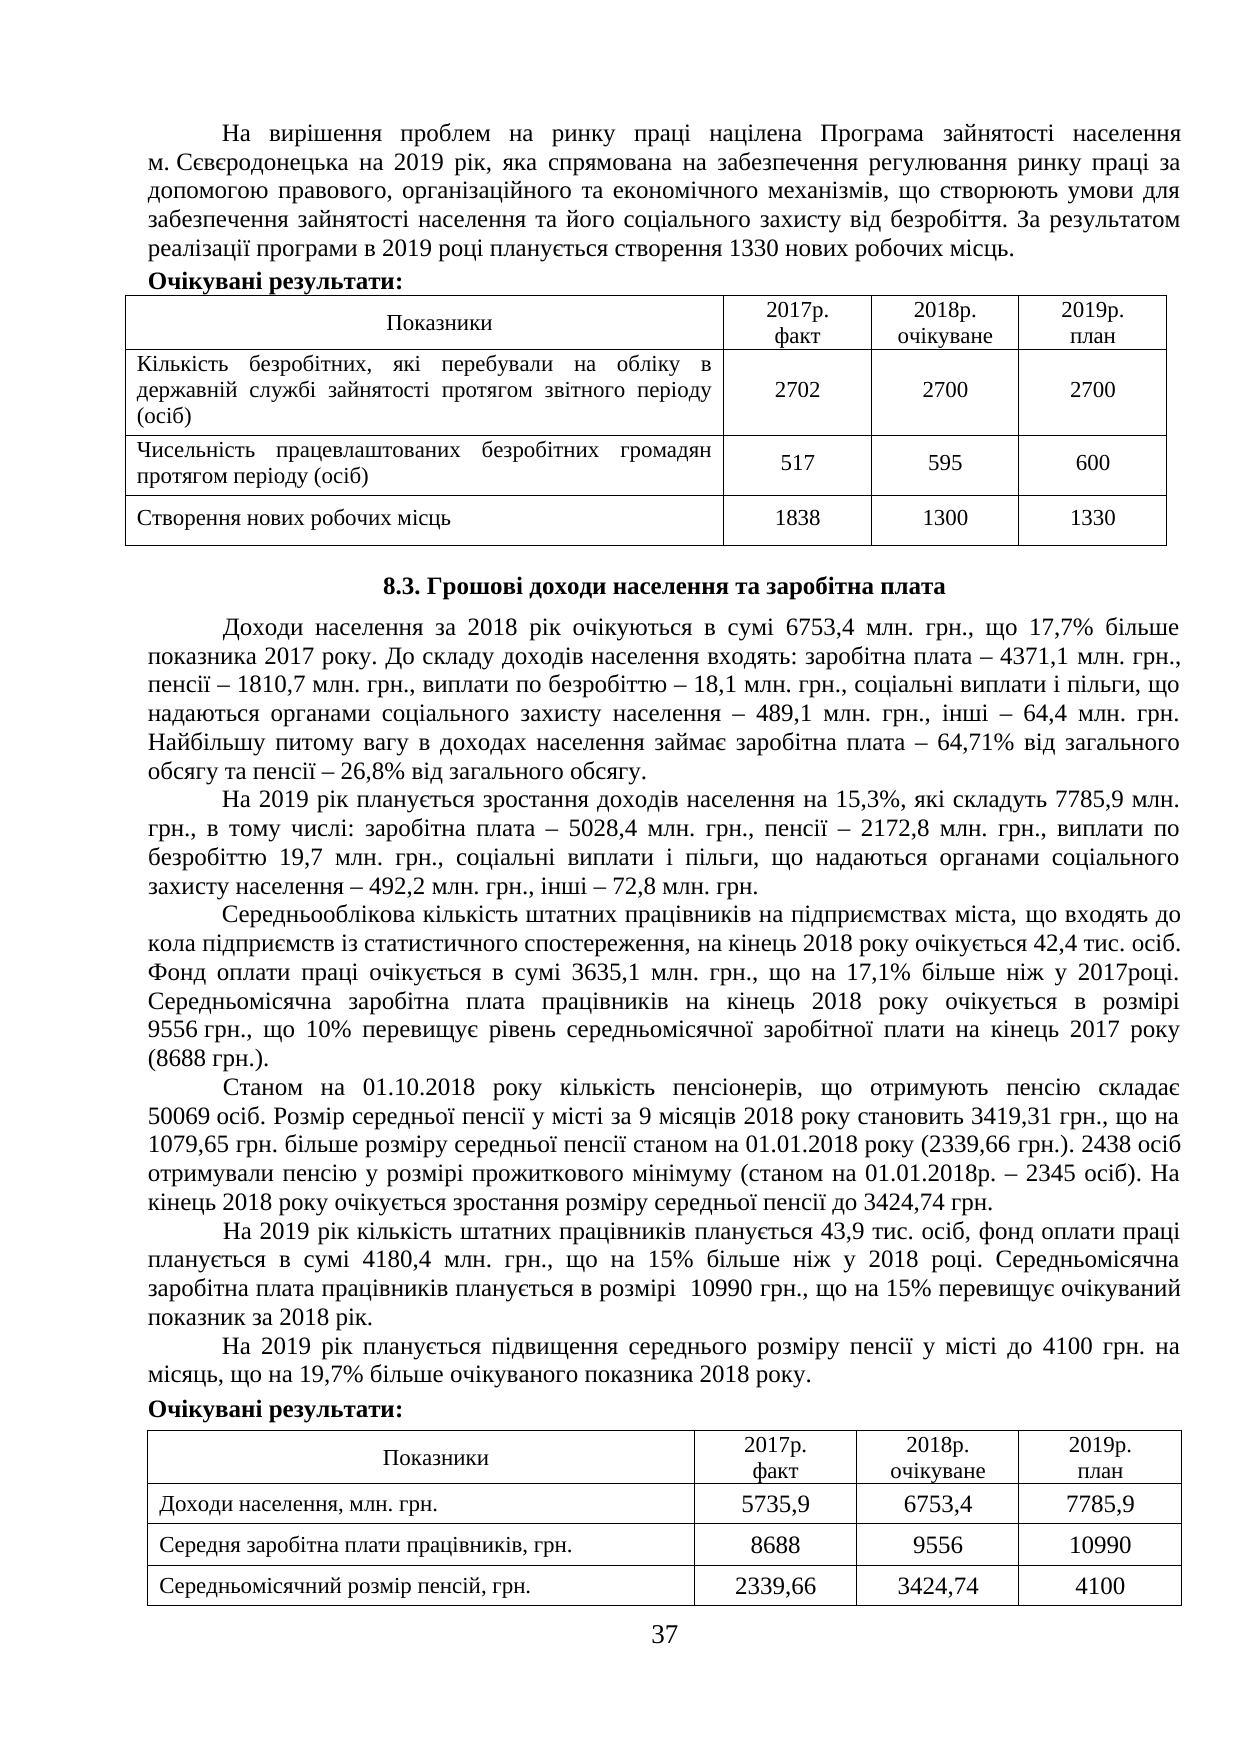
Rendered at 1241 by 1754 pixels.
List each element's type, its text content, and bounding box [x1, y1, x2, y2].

text Середньооблікова кількість штатних працівників на підприємствах міста, що входять до кола підприємств із статистичного спостереження, на кінець 2018 року очікується 42,4 тис. осіб. Фонд оплати праці очікується в сумі 3635,1 млн. грн., що на 17,1% більше ніж у 2017році. Середньомісячна заробітна плата працівників на кінець 2018 року очікується в розмірі 9556 грн., що 10% перевищує рівень середньомісячної заробітної плати на кінець 2017 року (8688 грн.). [148, 899, 1181, 1072]
table_cell 10990 [1019, 1524, 1181, 1565]
table_cell 600 [1019, 436, 1166, 495]
table_cell Кількість безробітних, які перебували на обліку в державній службі зайнятості протягом звітного періоду (осіб) [126, 350, 723, 435]
table_header 2018р. очікуване [857, 1431, 1018, 1483]
table_header 2017р. факт [695, 1431, 856, 1483]
table_cell Середня заробітна плати працівників, грн. [148, 1524, 694, 1565]
table_cell 9556 [857, 1524, 1018, 1565]
text На 2019 рік планується підвищення середнього розміру пенсії у місті до 4100 грн. на місяць, що на 19,7% більше очікуваного показника 2018 року. [148, 1331, 1181, 1388]
table_cell 2702 [724, 350, 871, 435]
table_header 2018р. очікуване [872, 296, 1018, 348]
text Очікувані результати: [148, 266, 1181, 295]
text 8.3. Грошові доходи населення та заробітна плата [148, 571, 1181, 599]
text На вирішення проблем на ринку праці націлена Програма зайнятості населення м. Сєвєродонецька на 2019 рік, яка спрямована на забезпечення регулювання ринку праці за допомогою правового, організаційного та економічного механізмів, що створюють умови для забезпечення зайнятості населення та його соціального захисту від безробіття. За результатом реалізації програми в 2019 році планується створення 1330 нових робочих місць. [148, 118, 1181, 262]
text На 2019 рік планується зростання доходів населення на 15,3%, які складуть 7785,9 млн. грн., в тому числі: заробітна плата – 5028,4 млн. грн., пенсії – 2172,8 млн. грн., виплати по безробіттю 19,7 млн. грн., соціальні виплати і пільги, що надаються органами соціального захисту населення – 492,2 млн. грн., інші – 72,8 млн. грн. [148, 784, 1181, 899]
table_cell Чисельність працевлаштованих безробітних громадян протягом періоду (осіб) [126, 436, 723, 495]
text На 2019 рік кількість штатних працівників планується 43,9 тис. осіб, фонд оплати праці планується в сумі 4180,4 млн. грн., що на 15% більше ніж у 2018 році. Середньомісячна заробітна плата працівників планується в розмірі 10990 грн., що на 15% перевищує очікуваний показник за 2018 рік. [148, 1216, 1181, 1331]
table_cell 2700 [872, 350, 1018, 435]
table_cell 6753,4 [857, 1484, 1018, 1523]
table_cell 2339,66 [695, 1566, 856, 1605]
text Станом на 01.10.2018 року кількість пенсіонерів, що отримують пенсію складає 50069 осіб. Розмір середньої пенсії у місті за 9 місяців 2018 року становить 3419,31 грн., що на 1079,65 грн. більше розміру середньої пенсії станом на 01.01.2018 року (2339,66 грн.). 2438 осіб отримували пенсію у розмірі прожиткового мінімуму (станом на 01.01.2018р. – 2345 осіб). На кінець 2018 року очікується зростання розміру середньої пенсії до 3424,74 грн. [148, 1072, 1181, 1216]
table_cell 7785,9 [1019, 1484, 1181, 1523]
table_cell 595 [872, 436, 1018, 495]
table_cell 8688 [695, 1524, 856, 1565]
table_cell Створення нових робочих місць [126, 496, 723, 545]
table_cell 1838 [724, 496, 871, 545]
table_cell 517 [724, 436, 871, 495]
table_cell 1330 [1019, 496, 1166, 545]
table_cell 1300 [872, 496, 1018, 545]
table_header 2019р. план [1019, 296, 1166, 348]
table_header 2017р. факт [724, 296, 871, 348]
table_header Показники [148, 1431, 694, 1483]
table_cell 2700 [1019, 350, 1166, 435]
table_cell Доходи населення, млн. грн. [148, 1484, 694, 1523]
table_cell 4100 [1019, 1566, 1181, 1605]
table_header Показники [126, 296, 723, 348]
table_cell 3424,74 [857, 1566, 1018, 1605]
text Доходи населення за 2018 рік очікуються в сумі 6753,4 млн. грн., що 17,7% більше показника 2017 року. До складу доходів населення входять: заробітна плата – 4371,1 млн. грн., пенсії – 1810,7 млн. грн., виплати по безробіттю – 18,1 млн. грн., соціальні виплати і пільги, що надаються органами соціального захисту населення – 489,1 млн. грн., інші – 64,4 млн. грн. Найбільшу питому вагу в доходах населення займає заробітна плата – 64,71% від загального обсягу та пенсії – 26,8% від загального обсягу. [148, 612, 1181, 784]
table_cell Середньомісячний розмір пенсій, грн. [148, 1566, 694, 1605]
text Очікувані результати: [148, 1394, 1181, 1423]
table_header 2019р. план [1019, 1431, 1181, 1483]
table_cell 5735,9 [695, 1484, 856, 1523]
